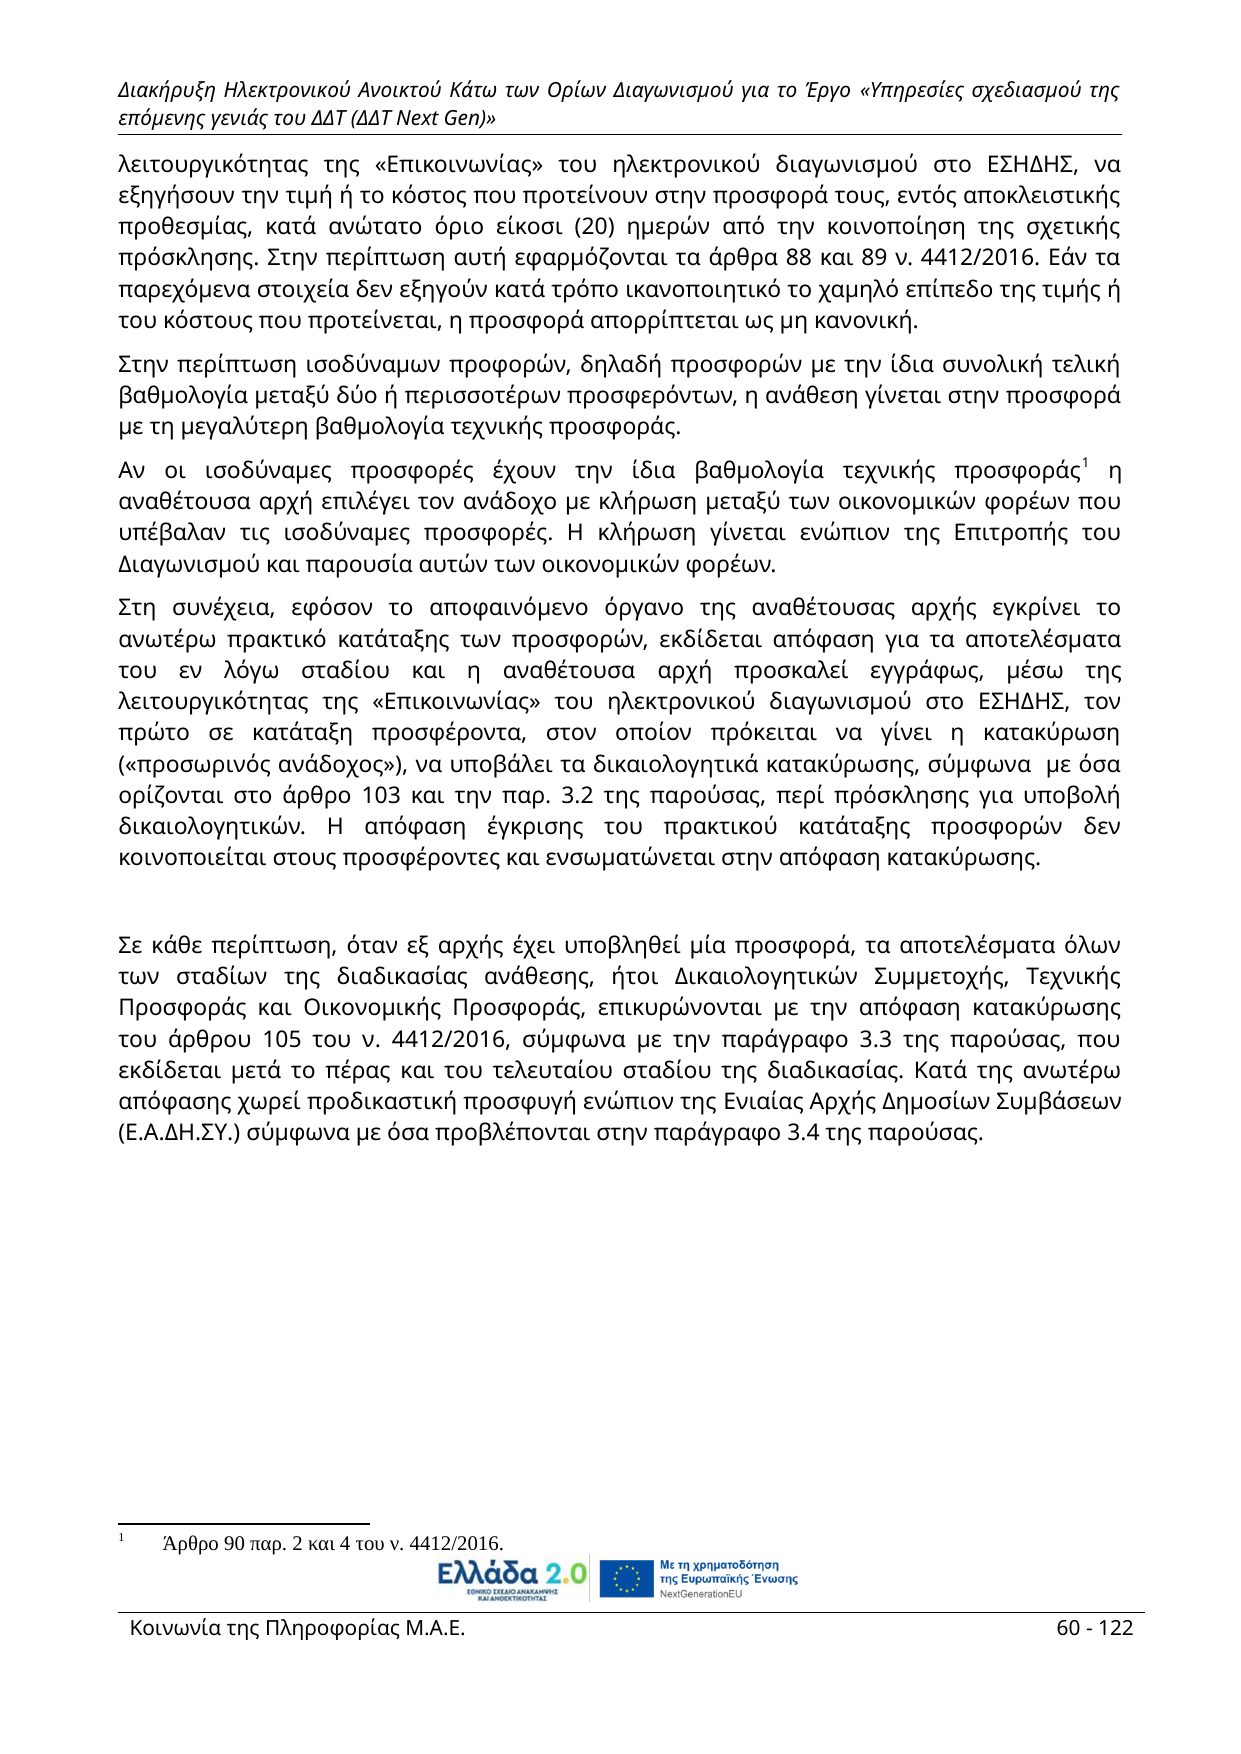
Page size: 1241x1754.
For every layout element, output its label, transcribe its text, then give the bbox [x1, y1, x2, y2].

text Στη συνέχεια, εφόσον το αποφαινόμενο όργανο της αναθέτουσας αρχής εγκρίνει το ανωτέρω πρακτικό κατάταξης των προσφορών, εκδίδεται απόφαση για τα αποτελέσματα του εν λόγω σταδίου και η αναθέτουσα αρχή προσκαλεί εγγράφως, μέσω της λειτουργικότητας της «Επικοινωνίας» του ηλεκτρονικού διαγωνισμού στο ΕΣΗΔΗΣ, τον πρώτο σε κατάταξη προσφέροντα, στον οποίον πρόκειται να γίνει η κατακύρωση («προσωρινός ανάδοχος»), να υποβάλει τα δικαιολογητικά κατακύρωσης, σύμφωνα με όσα ορίζονται στο άρθρο 103 και την παρ. 3.2 της παρούσας, περί πρόσκλησης για υποβολή δικαιολογητικών. Η απόφαση έγκρισης του πρακτικού κατάταξης προσφορών δεν κοινοποιείται στους προσφέροντες και ενσωματώνεται στην απόφαση κατακύρωσης. [118, 591, 1122, 872]
text Αν οι ισοδύναμες προσφορές έχουν την ίδια βαθμολογία τεχνικής προσφοράς η αναθέτουσα αρχή επιλέγει τον ανάδοχο με κλήρωση μεταξύ των οικονομικών φορέων που υπέβαλαν τις ισοδύναμες προσφορές. Η κλήρωση γίνεται ενώπιον της Επιτροπής του Διαγωνισμού και παρουσία αυτών των οικονομικών φορέων. [118, 454, 1122, 579]
text Στην περίπτωση ισοδύναμων προφορών, δηλαδή προσφορών με την ίδια συνολική τελική βαθμολογία μεταξύ δύο ή περισσοτέρων προσφερόντων, η ανάθεση γίνεται στην προσφορά με τη μεγαλύτερη βαθμολογία τεχνικής προσφοράς. [118, 347, 1122, 441]
picture [437, 1554, 804, 1602]
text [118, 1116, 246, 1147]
